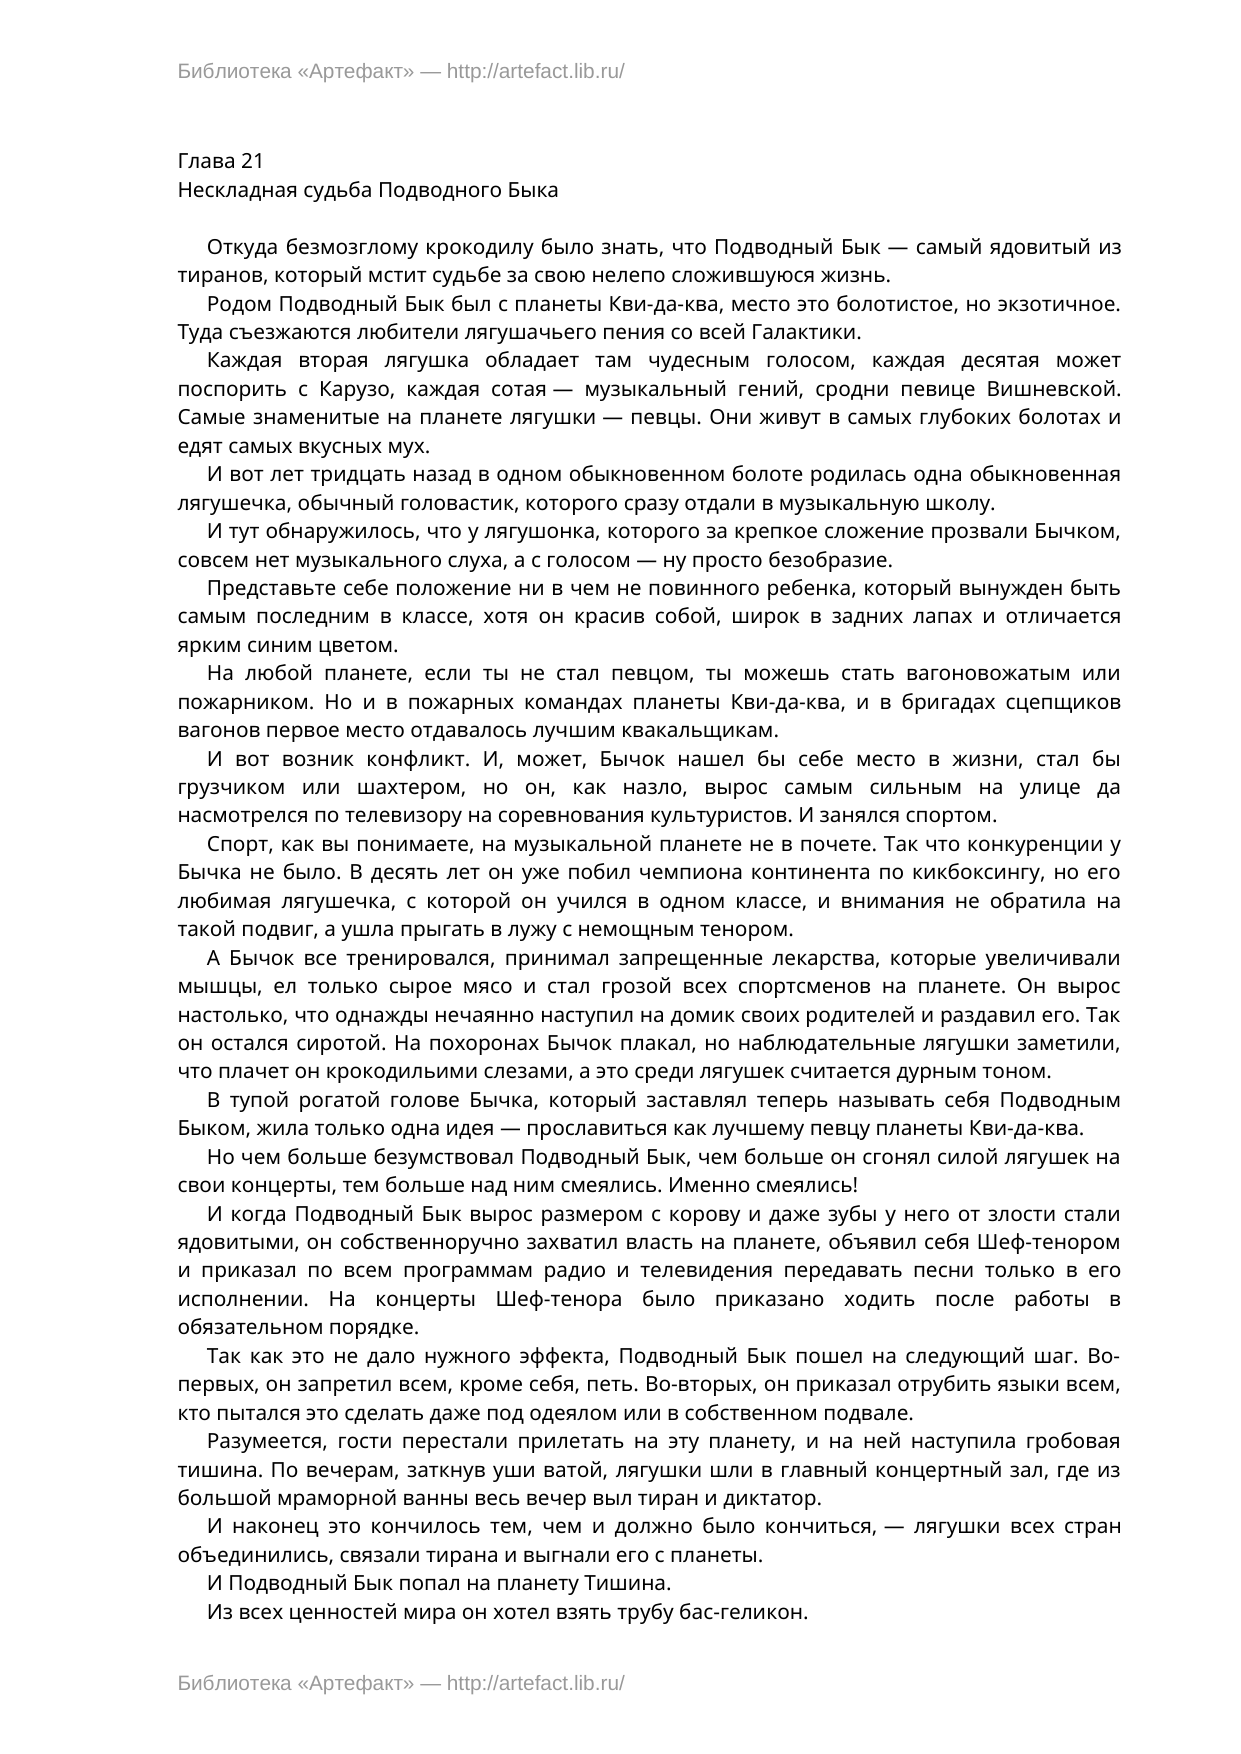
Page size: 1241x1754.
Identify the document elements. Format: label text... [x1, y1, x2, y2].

text А Бычок все тренировался, принимал запрещенные лекарства, которые увеличивали мышцы, ел только сырое мясо и стал грозой всех спортсменов на планете. Он вырос настолько, что однажды нечаянно наступил на домик своих родителей и раздавил его. Так он остался сиротой. На похоронах Бычок плакал, но наблюдательные лягушки заметили, что плачет он крокодильими слезами, а это среди лягушек считается дурным тоном. [177, 943, 1122, 1085]
text И вот возник конфликт. И, может, Бычок нашел бы себе место в жизни, стал бы грузчиком или шахтером, но он, как назло, вырос самым сильным на улице да насмотрелся по телевизору на соревнования культуристов. И занялся спортом. [177, 744, 1122, 829]
text В тупой рогатой голове Бычка, который заставлял теперь называть себя Подводным Быком, жила только одна идея — прославиться как лучшему певцу планеты Кви-да-ква. [177, 1085, 1122, 1142]
text И вот лет тридцать назад в одном обыкновенном болоте родилась одна обыкновенная лягушечка, обычный головастик, которого сразу отдали в музыкальную школу. [177, 459, 1122, 516]
subtitle Нескладная судьба Подводного Быка [177, 175, 1122, 203]
subtitle Глава 21 [177, 147, 1122, 175]
text И тут обнаружилось, что у лягушонка, которого за крепкое сложение прозвали Бычком, совсем нет музыкального слуха, а с голосом — ну просто безобразие. [177, 516, 1122, 573]
text Родом Подводный Бык был с планеты Кви-да-ква, место это болотистое, но экзотичное. Туда съезжаются любители лягушачьего пения со всей Галактики. [177, 289, 1122, 346]
text Но чем больше безумствовал Подводный Бык, чем больше он сгонял силой лягушек на свои концерты, тем больше над ним смеялись. Именно смеялись! [177, 1142, 1122, 1199]
text И наконец это кончилось тем, чем и должно было кончиться, — лягушки всех стран объединились, связали тирана и выгнали его с планеты. [177, 1512, 1122, 1568]
text И когда Подводный Бык вырос размером с корову и даже зубы у него от злости стали ядовитыми, он собственноручно захватил власть на планете, объявил себя Шеф-тенором и приказал по всем программам радио и телевидения передавать песни только в его исполнении. На концерты Шеф-тенора было приказано ходить после работы в обязательном порядке. [177, 1199, 1122, 1341]
text Представьте себе положение ни в чем не повинного ребенка, который вынужден быть самым последним в классе, хотя он красив собой, широк в задних лапах и отличается ярким синим цветом. [177, 573, 1122, 658]
text Откуда безмозглому крокодилу было знать, что Подводный Бык — самый ядовитый из тиранов, который мстит судьбе за свою нелепо сложившуюся жизнь. [177, 232, 1122, 289]
text На любой планете, если ты не стал певцом, ты можешь стать вагоновожатым или пожарником. Но и в пожарных командах планеты Кви-да-ква, и в бригадах сцепщиков вагонов первое место отдавалось лучшим квакальщикам. [177, 658, 1122, 744]
text Каждая вторая лягушка обладает там чудесным голосом, каждая десятая может поспорить с Карузо, каждая сотая — музыкальный гений, сродни певице Вишневской. Самые знаменитые на планете лягушки — певцы. Они живут в самых глубоких болотах и едят самых вкусных мух. [177, 346, 1122, 459]
text Спорт, как вы понимаете, на музыкальной планете не в почете. Так что конкуренции у Бычка не было. В десять лет он уже побил чемпиона континента по кикбоксингу, но его любимая лягушечка, с которой он учился в одном классе, и внимания не обратила на такой подвиг, а ушла прыгать в лужу с немощным тенором. [177, 829, 1122, 943]
text Разумеется, гости перестали прилетать на эту планету, и на ней наступила гробовая тишина. По вечерам, заткнув уши ватой, лягушки шли в главный концертный зал, где из большой мраморной ванны весь вечер выл тиран и диктатор. [177, 1426, 1122, 1512]
text Из всех ценностей мира он хотел взять трубу бас-геликон. [177, 1597, 1122, 1625]
text И Подводный Бык попал на планету Тишина. [177, 1568, 1122, 1597]
text Так как это не дало нужного эффекта, Подводный Бык пошел на следующий шаг. Во-первых, он запретил всем, кроме себя, петь. Во-вторых, он приказал отрубить языки всем, кто пытался это сделать даже под одеялом или в собственном подвале. [177, 1341, 1122, 1426]
